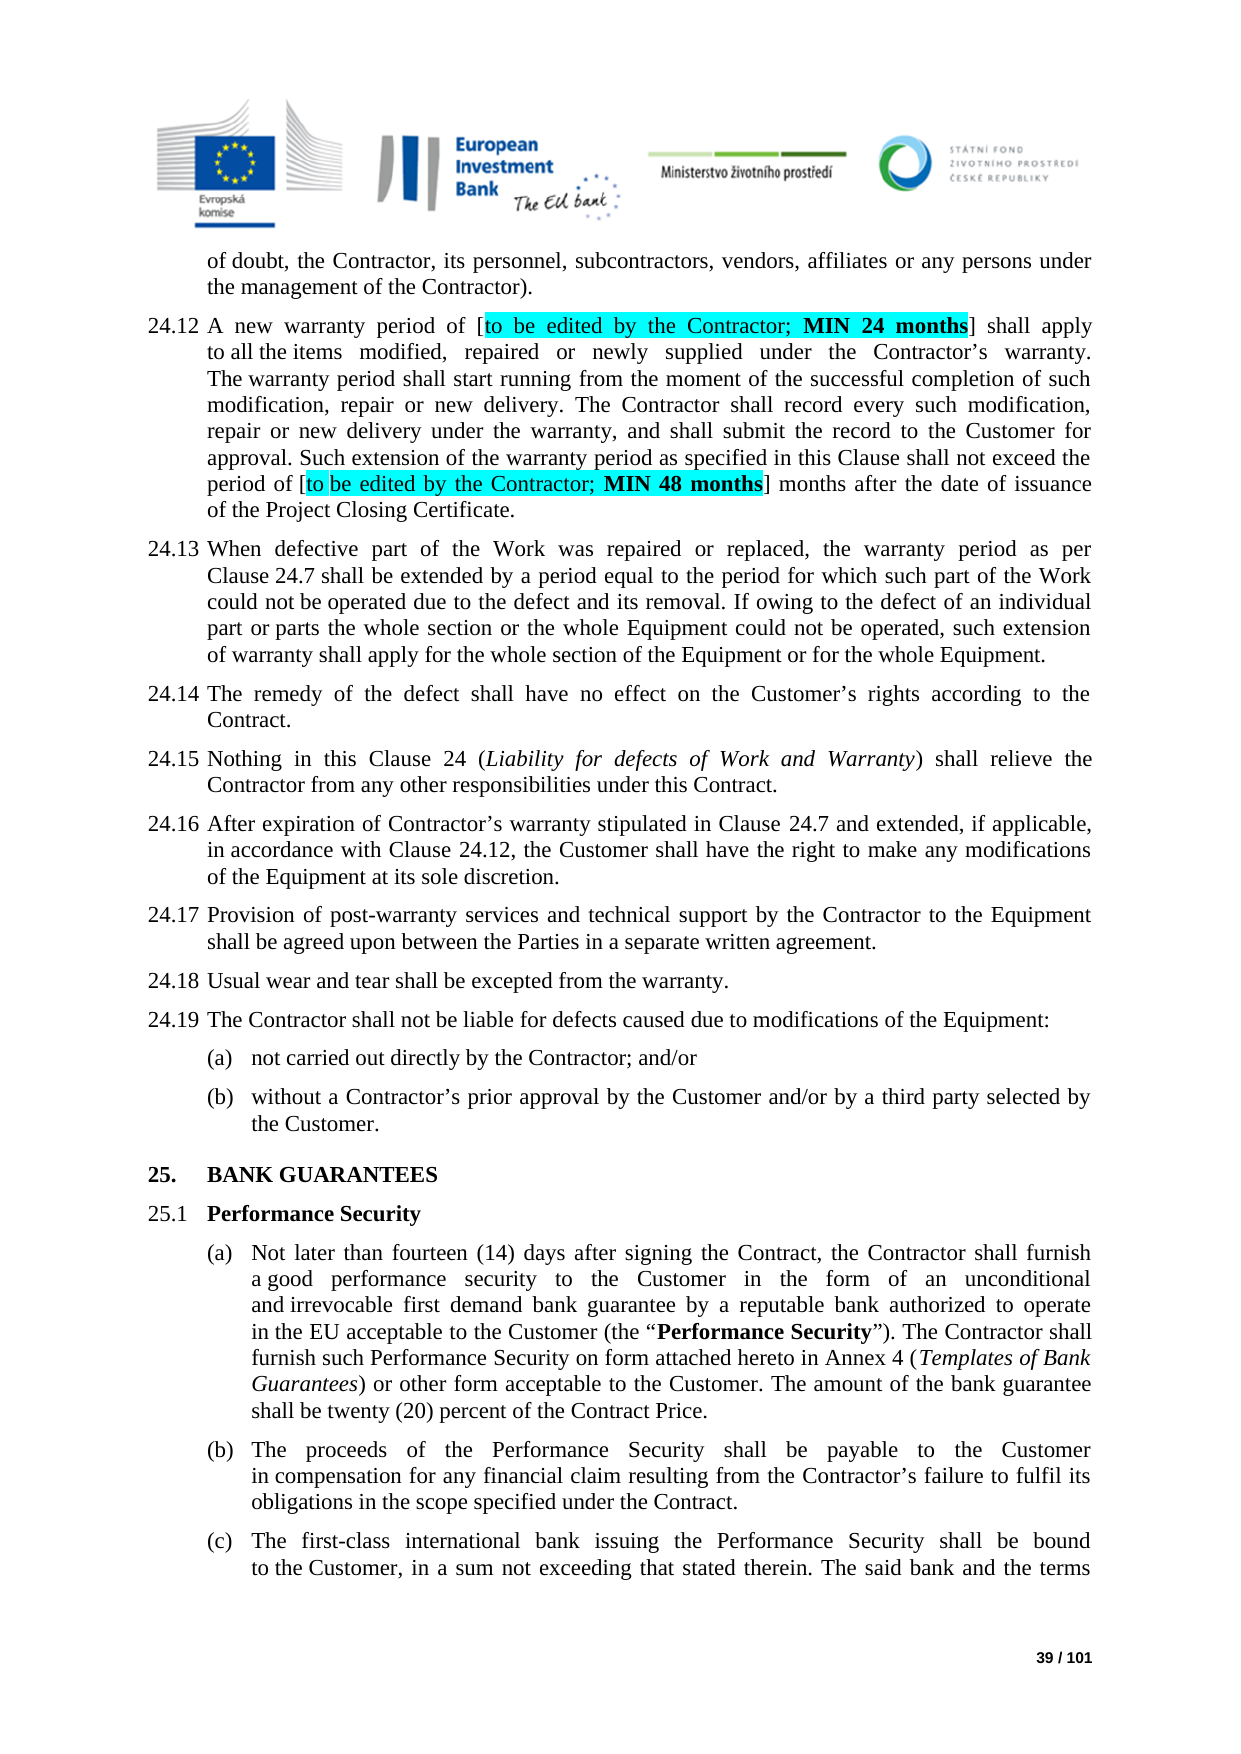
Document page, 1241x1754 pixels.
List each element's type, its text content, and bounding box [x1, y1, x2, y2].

text After expiration of Contractor’s warranty stipulated in Clause 24.7 and extended, if applicable, in accordance with Clause 24.12, the Customer shall have the right to make any modifications of the Equipment at its sole discretion. [148, 810, 1092, 889]
text BANK GUARANTEES [148, 1161, 1092, 1187]
text The proceeds of the Performance Security shall be payable to the Customer in compensation for any financial claim resulting from the Contractor’s failure to fulfil its obligations in the scope specified under the Contract. [207, 1436, 1092, 1515]
text A new warranty period of [to be edited by the Contractor; MIN 24 months] shall apply to all the items modified, repaired or newly supplied under the Contractor’s warranty. The warranty period shall start running from the moment of the successful completion of such modification, repair or new delivery. The Contractor shall record every such modification, repair or new delivery under the warranty, and shall submit the record to the Customer for approval. Such extension of the warranty period as specified in this Clause shall not exceed the period of [to be edited by the Contractor; MIN 48 months] months after the date of issuance of the Project Closing Certificate. [148, 312, 1092, 523]
text Performance Security [148, 1200, 1092, 1226]
text The Contractor shall not be liable for defects caused due to modifications of the Equipment: [148, 1006, 1092, 1032]
text When defective part of the Work was repaired or replaced, the warranty period as per Clause 24.7 shall be extended by a period equal to the period for which such part of the Work could not be operated due to the defect and its removal. If owing to the defect of an individual part or parts the whole section or the whole Equipment could not be operated, such extension of warranty shall apply for the whole section of the Equipment or for the whole Equipment. [148, 535, 1092, 667]
text Usual wear and tear shall be excepted from the warranty. [148, 967, 1092, 993]
text Provision of post-warranty services and technical support by the Contractor to the Equipment shall be agreed upon between the Parties in a separate written agreement. [148, 902, 1092, 954]
text without a Contractor’s prior approval by the Customer and/or by a third party selected by the Customer. [207, 1083, 1092, 1136]
text Not later than fourteen (14) days after signing the Contract, the Contractor shall furnish a good performance security to the Customer in the form of an unconditional and irrevocable first demand bank guarantee by a reputable bank authorized to operate in the EU acceptable to the Customer (the “Performance Security”). The Contractor shall furnish such Performance Security on form attached hereto in Annex 4 (Templates of Bank Guarantees) or other form acceptable to the Customer. The amount of the bank guarantee shall be twenty (20) percent of the Contract Price. [207, 1239, 1092, 1423]
text Nothing in this Clause 24 (Liability for defects of Work and Warranty) shall relieve the Contractor from any other responsibilities under this Contract. [148, 745, 1092, 797]
text The remedy of the defect shall have no effect on the Customer’s rights according to the Contract. [148, 679, 1092, 732]
picture [147, 87, 1093, 235]
text not carried out directly by the Contractor; and/or [207, 1044, 1092, 1071]
